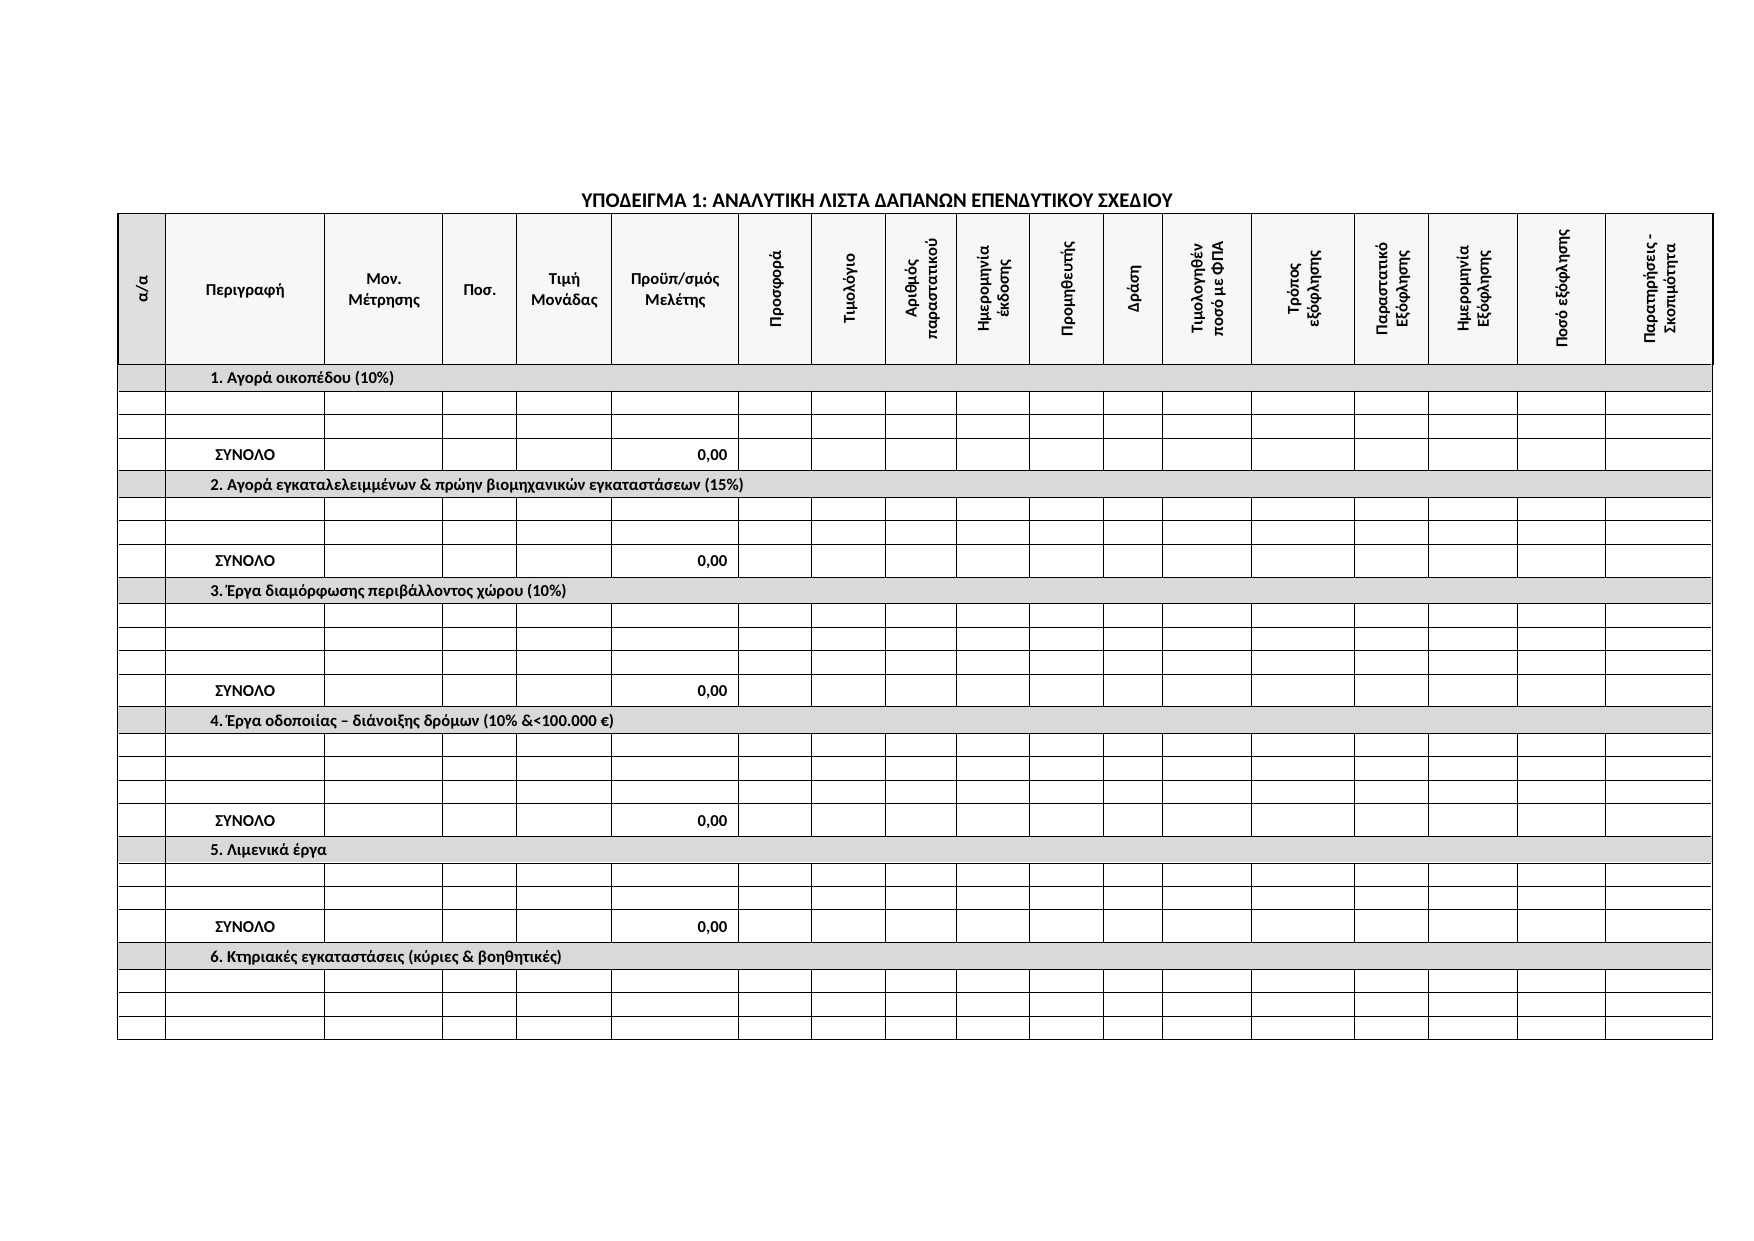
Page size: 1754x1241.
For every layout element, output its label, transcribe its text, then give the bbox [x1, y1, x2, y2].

table_cell [1104, 734, 1162, 756]
table_cell [443, 604, 516, 627]
table_cell [739, 521, 811, 544]
table_cell [957, 993, 1029, 1016]
table_cell [517, 887, 611, 909]
table_cell [957, 734, 1029, 756]
table_cell [325, 628, 442, 650]
table_cell [166, 392, 324, 414]
table_cell [1252, 864, 1354, 886]
table_cell [443, 415, 516, 437]
table_cell [739, 1017, 811, 1039]
table_cell [1030, 864, 1103, 886]
table_cell [957, 887, 1029, 909]
table_cell [1606, 803, 1712, 836]
table_cell [443, 675, 516, 706]
table_cell [443, 651, 516, 673]
table_cell [443, 498, 516, 520]
table_cell [443, 910, 516, 942]
table_cell [739, 781, 811, 803]
table_cell [1355, 439, 1428, 470]
table_cell [1518, 970, 1605, 992]
table_cell [1104, 521, 1162, 544]
table_cell [886, 781, 956, 803]
table_cell [812, 864, 885, 886]
table_cell [517, 910, 611, 942]
table_cell [1104, 910, 1162, 942]
table_cell [957, 415, 1029, 437]
table_cell [1355, 993, 1428, 1016]
table_cell [517, 628, 611, 650]
table_cell [1606, 674, 1712, 706]
table_cell [1104, 970, 1162, 992]
table_cell [1252, 521, 1354, 544]
table_cell [118, 603, 165, 627]
table_header Παραστατικό Εξόφλησης [1355, 214, 1428, 364]
table_cell [957, 628, 1029, 650]
table_cell [612, 781, 738, 803]
table_cell [118, 969, 165, 992]
table_cell [166, 628, 324, 650]
table_cell [1030, 970, 1103, 992]
table_cell [1104, 392, 1162, 414]
table_cell [1355, 781, 1428, 803]
table_cell [1355, 757, 1428, 780]
table_cell [1030, 651, 1103, 673]
table_cell [1355, 545, 1428, 577]
table_cell [612, 521, 738, 544]
table_cell [1355, 1017, 1428, 1039]
table_cell [1252, 439, 1354, 470]
table_cell [812, 781, 885, 803]
table_cell [1518, 521, 1605, 544]
table_cell [812, 545, 885, 577]
table_cell [812, 757, 885, 780]
table_cell [886, 970, 956, 992]
table_cell [1030, 545, 1103, 577]
table_cell [612, 498, 738, 520]
table_cell [957, 757, 1029, 780]
table_cell [812, 439, 885, 470]
table_cell [166, 651, 324, 673]
table_cell 0,00 [612, 804, 738, 836]
table_cell [812, 392, 885, 414]
table_cell [118, 438, 165, 470]
table_cell [1030, 675, 1103, 706]
table_cell [1606, 497, 1712, 520]
table_cell [325, 864, 442, 886]
table_cell [1429, 781, 1517, 803]
table_cell [612, 1017, 738, 1039]
table_cell ΣΥΝΟΛΟ [166, 910, 324, 942]
table_cell [443, 392, 516, 414]
table_cell [1606, 438, 1712, 470]
table_cell [886, 887, 956, 909]
table_cell [325, 521, 442, 544]
table_cell [118, 577, 165, 603]
table_cell [118, 992, 165, 1016]
table_cell [1163, 757, 1251, 780]
table_cell ΣΥΝΟΛΟ [166, 675, 324, 706]
table_cell [1030, 628, 1103, 650]
table_cell [957, 675, 1029, 706]
table_cell [1429, 521, 1517, 544]
table_cell [1104, 439, 1162, 470]
table_cell [118, 1016, 165, 1039]
table_cell [443, 734, 516, 756]
table_cell [1606, 627, 1712, 650]
table_cell [517, 651, 611, 673]
table_cell [612, 651, 738, 673]
table_cell [1518, 864, 1605, 886]
table_cell [1030, 993, 1103, 1016]
table_cell [1355, 675, 1428, 706]
table_cell [886, 734, 956, 756]
table_cell 0,00 [612, 439, 738, 470]
table_cell [812, 734, 885, 756]
table_cell [1355, 887, 1428, 909]
table_cell [739, 498, 811, 520]
table_cell [1252, 993, 1354, 1016]
table_cell [325, 651, 442, 673]
table_cell [1606, 544, 1712, 577]
table_cell [166, 604, 324, 627]
table_header Τιμολόγιο [812, 214, 885, 364]
table_cell [1104, 887, 1162, 909]
table_cell [957, 439, 1029, 470]
table_cell [739, 864, 811, 886]
table_cell [1104, 804, 1162, 836]
table_cell [517, 521, 611, 544]
table_cell 0,00 [612, 675, 738, 706]
table_cell [325, 757, 442, 780]
table_cell [1518, 887, 1605, 909]
table_cell [166, 415, 324, 437]
table_cell [1606, 992, 1712, 1016]
table_cell [443, 439, 516, 470]
table_cell [739, 651, 811, 673]
table_cell [1163, 675, 1251, 706]
table_cell [1104, 604, 1162, 627]
table_cell [1163, 993, 1251, 1016]
table_cell 6. Κτηριακές εγκαταστάσεις (κύριες & βοηθητικές) [166, 942, 1712, 969]
table_cell [957, 545, 1029, 577]
table_cell [886, 864, 956, 886]
table_cell [612, 604, 738, 627]
table_cell [1252, 392, 1354, 414]
table_cell [1252, 910, 1354, 942]
table_header Ημερομηνία Εξόφλησης [1429, 214, 1517, 364]
table_cell [1252, 804, 1354, 836]
table_cell [1355, 628, 1428, 650]
table_cell [812, 498, 885, 520]
table_cell [118, 756, 165, 780]
table_cell [1355, 392, 1428, 414]
table_cell [166, 781, 324, 803]
table_cell [1429, 628, 1517, 650]
table_cell [739, 993, 811, 1016]
table_cell [118, 650, 165, 673]
table_cell [812, 675, 885, 706]
table_cell [166, 757, 324, 780]
table_cell [957, 651, 1029, 673]
table_cell [1104, 651, 1162, 673]
table_cell [1030, 1017, 1103, 1039]
table_cell [325, 675, 442, 706]
table_cell [812, 628, 885, 650]
table_cell [1518, 415, 1605, 437]
table_cell [1606, 650, 1712, 673]
table_cell [1518, 675, 1605, 706]
table_cell [1429, 804, 1517, 836]
table_cell [1163, 604, 1251, 627]
table_cell [118, 414, 165, 437]
table_cell [612, 970, 738, 992]
table_header Προσφορά [739, 214, 811, 364]
table_cell [1518, 781, 1605, 803]
table_cell [1030, 887, 1103, 909]
table_cell [612, 392, 738, 414]
table_cell [1606, 909, 1712, 942]
table_cell [1606, 756, 1712, 780]
table_cell [325, 781, 442, 803]
table_cell [1518, 545, 1605, 577]
table_cell [517, 439, 611, 470]
table_header α/α [119, 214, 165, 364]
table_header Ποσό εξόφλησης [1518, 214, 1605, 364]
table_cell [1606, 603, 1712, 627]
table_cell 0,00 [612, 910, 738, 942]
table_cell [118, 886, 165, 909]
table_cell [739, 415, 811, 437]
table_cell [1429, 439, 1517, 470]
table_cell [1518, 439, 1605, 470]
table_cell [118, 942, 165, 969]
table_cell [1518, 993, 1605, 1016]
table_cell 0,00 [612, 545, 738, 577]
table_cell [739, 545, 811, 577]
table_cell [1429, 910, 1517, 942]
table_cell [118, 365, 165, 391]
table_cell [325, 993, 442, 1016]
table_cell [1429, 651, 1517, 673]
table_cell [517, 1017, 611, 1039]
table_cell [1252, 415, 1354, 437]
table_cell [1429, 993, 1517, 1016]
table_cell [812, 910, 885, 942]
table_cell [1163, 1017, 1251, 1039]
table_cell [1030, 734, 1103, 756]
table_cell [517, 804, 611, 836]
table_cell [1030, 910, 1103, 942]
table_cell [118, 803, 165, 836]
table_cell ΣΥΝΟΛΟ [166, 804, 324, 836]
table_header Τρόπος εξόφλησης [1252, 214, 1354, 364]
table_cell [1030, 521, 1103, 544]
table_cell [1030, 757, 1103, 780]
table_cell [1252, 781, 1354, 803]
table_cell [1518, 498, 1605, 520]
table_cell [612, 993, 738, 1016]
table_header Παρατηρήσεις - Σκοπιμότητα [1606, 214, 1712, 364]
table_cell [739, 675, 811, 706]
table_cell ΣΥΝΟΛΟ [166, 545, 324, 577]
table_cell [739, 604, 811, 627]
table_cell [1163, 970, 1251, 992]
table_cell [118, 627, 165, 650]
table_cell [325, 392, 442, 414]
table_cell [1355, 864, 1428, 886]
table_cell [1163, 887, 1251, 909]
table_cell [1252, 887, 1354, 909]
table_cell [739, 734, 811, 756]
table_cell [957, 804, 1029, 836]
table_cell [1606, 391, 1712, 414]
table_cell [443, 545, 516, 577]
table_cell [325, 415, 442, 437]
table_cell 4. Έργα οδοποιίας – διάνοιξης δρόμων (10% &<100.000 €) [166, 706, 1712, 733]
table_cell [886, 498, 956, 520]
table_cell [886, 910, 956, 942]
table_cell [1355, 970, 1428, 992]
table_cell [812, 804, 885, 836]
table_header Προμηθευτής [1030, 214, 1103, 364]
table_cell [1163, 545, 1251, 577]
table_cell [1104, 993, 1162, 1016]
table_cell [1252, 757, 1354, 780]
table_cell [739, 804, 811, 836]
table_cell [517, 604, 611, 627]
table_cell [1355, 804, 1428, 836]
table_cell [1355, 651, 1428, 673]
table_cell [1606, 414, 1712, 437]
table_cell [812, 970, 885, 992]
table_cell [1518, 628, 1605, 650]
table_cell [1163, 804, 1251, 836]
table_cell [443, 628, 516, 650]
table_cell [1429, 392, 1517, 414]
table_cell [739, 628, 811, 650]
table_header Προϋπ/σμός Μελέτης [612, 214, 738, 364]
table_cell [886, 757, 956, 780]
table_cell [1518, 392, 1605, 414]
table_cell [812, 521, 885, 544]
table_cell [443, 804, 516, 836]
table_cell [1030, 415, 1103, 437]
table_cell [739, 887, 811, 909]
table_cell [1355, 734, 1428, 756]
table_cell [1252, 1017, 1354, 1039]
table_cell [325, 545, 442, 577]
table_cell [612, 628, 738, 650]
table_cell [1518, 604, 1605, 627]
table_cell [443, 781, 516, 803]
table_cell [1355, 910, 1428, 942]
table_header Δράση [1104, 214, 1162, 364]
table_cell [957, 392, 1029, 414]
table_cell [1606, 733, 1712, 756]
table_cell [517, 498, 611, 520]
table_cell [612, 734, 738, 756]
table_cell [166, 864, 324, 886]
table_cell [443, 864, 516, 886]
table_cell [1252, 734, 1354, 756]
table_cell [166, 734, 324, 756]
table_cell [812, 604, 885, 627]
table_cell [1030, 439, 1103, 470]
table_cell [886, 804, 956, 836]
table_cell [443, 887, 516, 909]
table_cell [1104, 498, 1162, 520]
table_cell [957, 498, 1029, 520]
table_cell [886, 545, 956, 577]
table_cell [1163, 498, 1251, 520]
table_cell [517, 734, 611, 756]
table_cell [1606, 520, 1712, 544]
table_cell [325, 887, 442, 909]
table_cell [517, 970, 611, 992]
table_cell [1163, 439, 1251, 470]
table_cell [517, 993, 611, 1016]
table_cell [739, 392, 811, 414]
table_cell [118, 520, 165, 544]
table_header Τιμολογηθέν ποσό με ΦΠΑ [1163, 214, 1251, 364]
table_cell [1104, 415, 1162, 437]
table_cell [886, 392, 956, 414]
table_cell [1429, 864, 1517, 886]
table_cell [1429, 887, 1517, 909]
table_cell [443, 521, 516, 544]
table_cell ΣΥΝΟΛΟ [166, 439, 324, 470]
table_cell [1163, 392, 1251, 414]
table_cell [118, 733, 165, 756]
table_cell [739, 970, 811, 992]
table_cell [166, 970, 324, 992]
table_cell [1030, 804, 1103, 836]
table_header Τιμή Μονάδας [517, 214, 611, 364]
table_cell [1429, 604, 1517, 627]
table_header Ημερομηνία έκδοσης [957, 214, 1029, 364]
table_cell [957, 1017, 1029, 1039]
table_cell [1030, 781, 1103, 803]
table_cell [1252, 545, 1354, 577]
table_cell [517, 781, 611, 803]
table_cell [1030, 498, 1103, 520]
table_cell [1429, 675, 1517, 706]
table_cell 1. Αγορά οικοπέδου (10%) [166, 364, 1712, 391]
table_cell [1518, 734, 1605, 756]
table_cell [1163, 415, 1251, 437]
table_header Ποσ. [443, 214, 516, 364]
table_cell [118, 391, 165, 414]
table_cell [325, 804, 442, 836]
table_cell [118, 863, 165, 886]
table_cell [612, 887, 738, 909]
table_cell [443, 757, 516, 780]
table_cell [1252, 628, 1354, 650]
table_cell [1030, 604, 1103, 627]
table_cell [739, 439, 811, 470]
table_cell [957, 970, 1029, 992]
table_cell [443, 993, 516, 1016]
table_cell [1606, 780, 1712, 803]
table_cell [1355, 498, 1428, 520]
table_cell [1518, 651, 1605, 673]
table_cell [812, 887, 885, 909]
table_cell [886, 1017, 956, 1039]
table_cell [325, 970, 442, 992]
table_cell [1355, 604, 1428, 627]
table_cell [812, 1017, 885, 1039]
table_cell [517, 415, 611, 437]
table_cell [118, 497, 165, 520]
table_cell [1163, 628, 1251, 650]
table_cell [325, 498, 442, 520]
table_cell [1252, 970, 1354, 992]
table_cell [1163, 521, 1251, 544]
table_cell [1104, 1017, 1162, 1039]
table_cell [1163, 781, 1251, 803]
table_cell [517, 864, 611, 886]
table_cell [1606, 1016, 1712, 1039]
table_cell [517, 675, 611, 706]
table_cell [166, 1017, 324, 1039]
table_cell [1355, 521, 1428, 544]
table_cell [1163, 864, 1251, 886]
table_cell [1518, 1017, 1605, 1039]
table_cell [118, 470, 165, 497]
table_cell [957, 781, 1029, 803]
table_cell [1606, 969, 1712, 992]
table_cell [1252, 604, 1354, 627]
table_cell [812, 651, 885, 673]
table_cell [612, 757, 738, 780]
table_cell 5. Λιμενικά έργα [166, 836, 1712, 862]
table_cell [118, 836, 165, 862]
table_cell [325, 1017, 442, 1039]
table_cell [118, 909, 165, 942]
table_cell [1518, 910, 1605, 942]
table_cell [886, 439, 956, 470]
table_cell [166, 498, 324, 520]
table_cell [1606, 886, 1712, 909]
table_cell [1429, 545, 1517, 577]
table_cell [1163, 651, 1251, 673]
table_cell [517, 757, 611, 780]
table_cell 3. Έργα διαμόρφωσης περιβάλλοντος χώρου (10%) [166, 577, 1712, 603]
table_cell [1429, 498, 1517, 520]
table_header Μον. Μέτρησης [325, 214, 442, 364]
table_cell [886, 993, 956, 1016]
table_header Αριθμός παραστατικού [886, 214, 956, 364]
table_cell [886, 604, 956, 627]
table_cell [957, 604, 1029, 627]
table_cell [517, 545, 611, 577]
table_cell [1252, 675, 1354, 706]
table_cell [1429, 415, 1517, 437]
table_cell [443, 1017, 516, 1039]
table_cell [812, 993, 885, 1016]
table_cell [1104, 675, 1162, 706]
table_cell [612, 415, 738, 437]
table_cell [1104, 781, 1162, 803]
table_cell [1252, 651, 1354, 673]
table_cell [1104, 628, 1162, 650]
table_cell [957, 521, 1029, 544]
table_cell [443, 970, 516, 992]
table_cell [957, 864, 1029, 886]
table_cell [1518, 757, 1605, 780]
table_cell [118, 544, 165, 577]
table_cell [1518, 804, 1605, 836]
table_cell [886, 675, 956, 706]
table_cell [517, 392, 611, 414]
text ΥΠΟΔΕΙΓΜΑ 1: ΑΝΑΛΥΤΙΚΗ ΛΙΣΤΑ ΔΑΠΑΝΩΝ ΕΠΕΝΔΥΤΙΚΟΥ ΣΧΕΔΊΟΥ [150, 187, 1604, 213]
table_cell [1606, 863, 1712, 886]
table_cell [1252, 498, 1354, 520]
table_cell [1030, 392, 1103, 414]
table_cell 2. Αγορά εγκαταλελειμμένων & πρώην βιομηχανικών εγκαταστάσεων (15%) [166, 470, 1712, 497]
table_cell [886, 628, 956, 650]
table_cell [1104, 864, 1162, 886]
table_cell [739, 910, 811, 942]
table_cell [166, 993, 324, 1016]
table_cell [886, 521, 956, 544]
table_cell [1163, 910, 1251, 942]
table_cell [1355, 415, 1428, 437]
table_cell [166, 521, 324, 544]
table_cell [325, 604, 442, 627]
table_cell [886, 415, 956, 437]
table_cell [325, 734, 442, 756]
table_cell [1429, 757, 1517, 780]
table_cell [1104, 757, 1162, 780]
table_cell [118, 706, 165, 733]
table_cell [1429, 734, 1517, 756]
table_cell [1104, 545, 1162, 577]
table_cell [886, 651, 956, 673]
table_cell [739, 757, 811, 780]
table_cell [166, 887, 324, 909]
table_cell [118, 780, 165, 803]
table_cell [325, 910, 442, 942]
table_cell [1429, 970, 1517, 992]
table_header Περιγραφή [166, 214, 324, 364]
table_cell [957, 910, 1029, 942]
table_cell [1429, 1017, 1517, 1039]
table_cell [812, 415, 885, 437]
table_cell [612, 864, 738, 886]
table_cell [1163, 734, 1251, 756]
table_cell [118, 674, 165, 706]
table_cell [325, 439, 442, 470]
